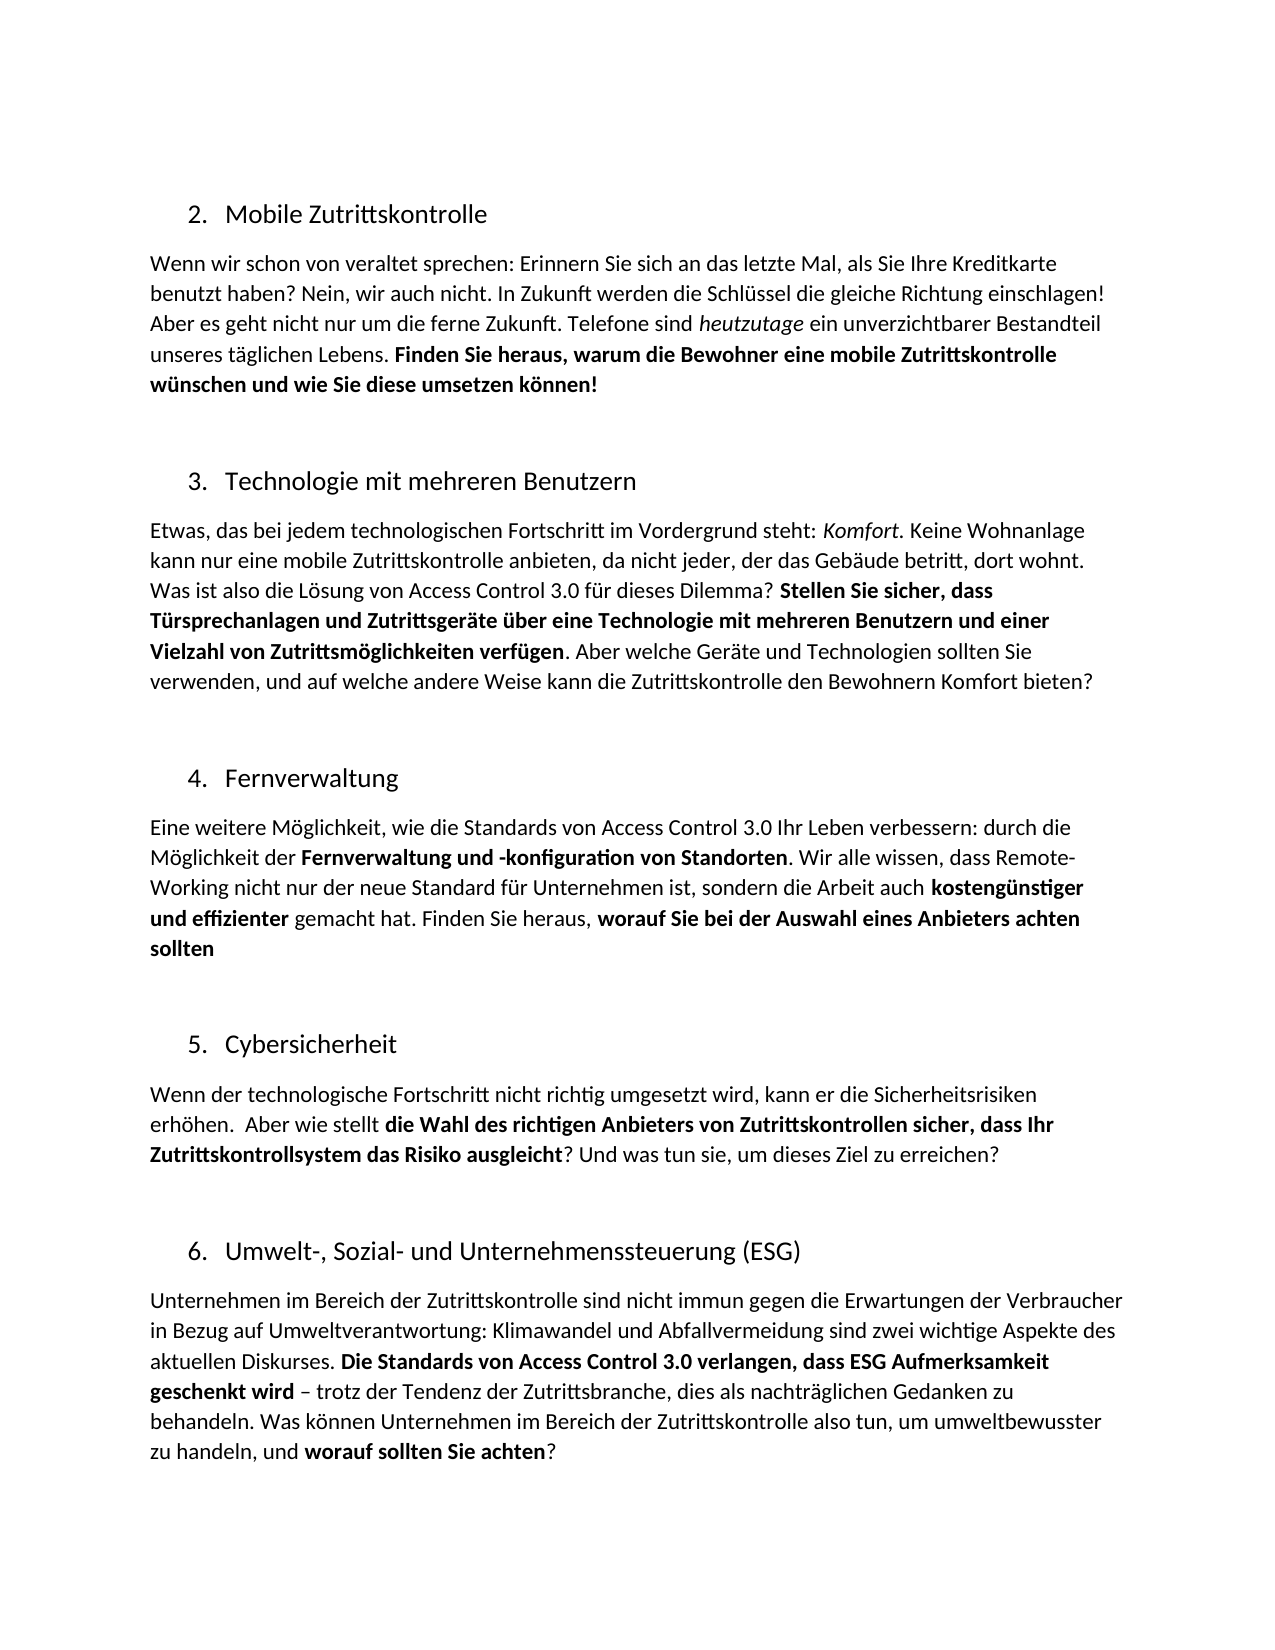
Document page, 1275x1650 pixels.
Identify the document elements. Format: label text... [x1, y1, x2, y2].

list Cybersicherheit [187, 1028, 1125, 1061]
text Eine weitere Möglichkeit, wie die Standards von Access Control 3.0 Ihr Leben verbessern: durch die Möglichkeit der Fernverwaltung und -konfiguration von Standorten. Wir alle wissen, dass Remote-Working nicht nur der neue Standard für Unternehmen ist, sondern die Arbeit auch kostengünstiger und effizienter gemacht hat. Finden Sie heraus, worauf Sie bei der Auswahl eines Anbieters achten sollten [150, 813, 1125, 962]
text Wenn der technologische Fortschritt nicht richtig umgesetzt wird, kann er die Sicherheitsrisiken erhöhen. Aber wie stellt die Wahl des richtigen Anbieters von Zutrittskontrollen sicher, dass Ihr Zutrittskontrollsystem das Risiko ausgleicht? Und was tun sie, um dieses Ziel zu erreichen? [150, 1080, 1125, 1168]
list Technologie mit mehreren Benutzern [187, 464, 1125, 497]
list Fernverwaltung [187, 761, 1125, 794]
list Mobile Zutrittskontrolle [187, 197, 1125, 230]
text Wenn wir schon von veraltet sprechen: Erinnern Sie sich an das letzte Mal, als Sie Ihre Kreditkarte benutzt haben? Nein, wir auch nicht. In Zukunft werden die Schlüssel die gleiche Richtung einschlagen! Aber es geht nicht nur um die ferne Zukunft. Telefone sind heutzutage ein unverzichtbarer Bestandteil unseres täglichen Lebens. Finden Sie heraus, warum die Bewohner eine mobile Zutrittskontrolle wünschen und wie Sie diese umsetzen können! [150, 249, 1125, 398]
text Unternehmen im Bereich der Zutrittskontrolle sind nicht immun gegen die Erwartungen der Verbraucher in Bezug auf Umweltverantwortung: Klimawandel und Abfallvermeidung sind zwei wichtige Aspekte des aktuellen Diskurses. Die Standards von Access Control 3.0 verlangen, dass ESG Aufmerksamkeit geschenkt wird – trotz der Tendenz der Zutrittsbranche, dies als nachträglichen Gedanken zu behandeln. Was können Unternehmen im Bereich der Zutrittskontrolle also tun, um umweltbewusster zu handeln, und worauf sollten Sie achten? [150, 1286, 1125, 1466]
text Etwas, das bei jedem technologischen Fortschritt im Vordergrund steht: Komfort. Keine Wohnanlage kann nur eine mobile Zutrittskontrolle anbieten, da nicht jeder, der das Gebäude betritt, dort wohnt. Was ist also die Lösung von Access Control 3.0 für dieses Dilemma? Stellen Sie sicher, dass Türsprechanlagen und Zutrittsgeräte über eine Technologie mit mehreren Benutzern und einer Vielzahl von Zutrittsmöglichkeiten verfügen. Aber welche Geräte und Technologien sollten Sie verwenden, und auf welche andere Weise kann die Zutrittskontrolle den Bewohnern Komfort bieten? [150, 516, 1125, 695]
list Umwelt-, Sozial- und Unternehmenssteuerung (ESG) [187, 1234, 1125, 1267]
